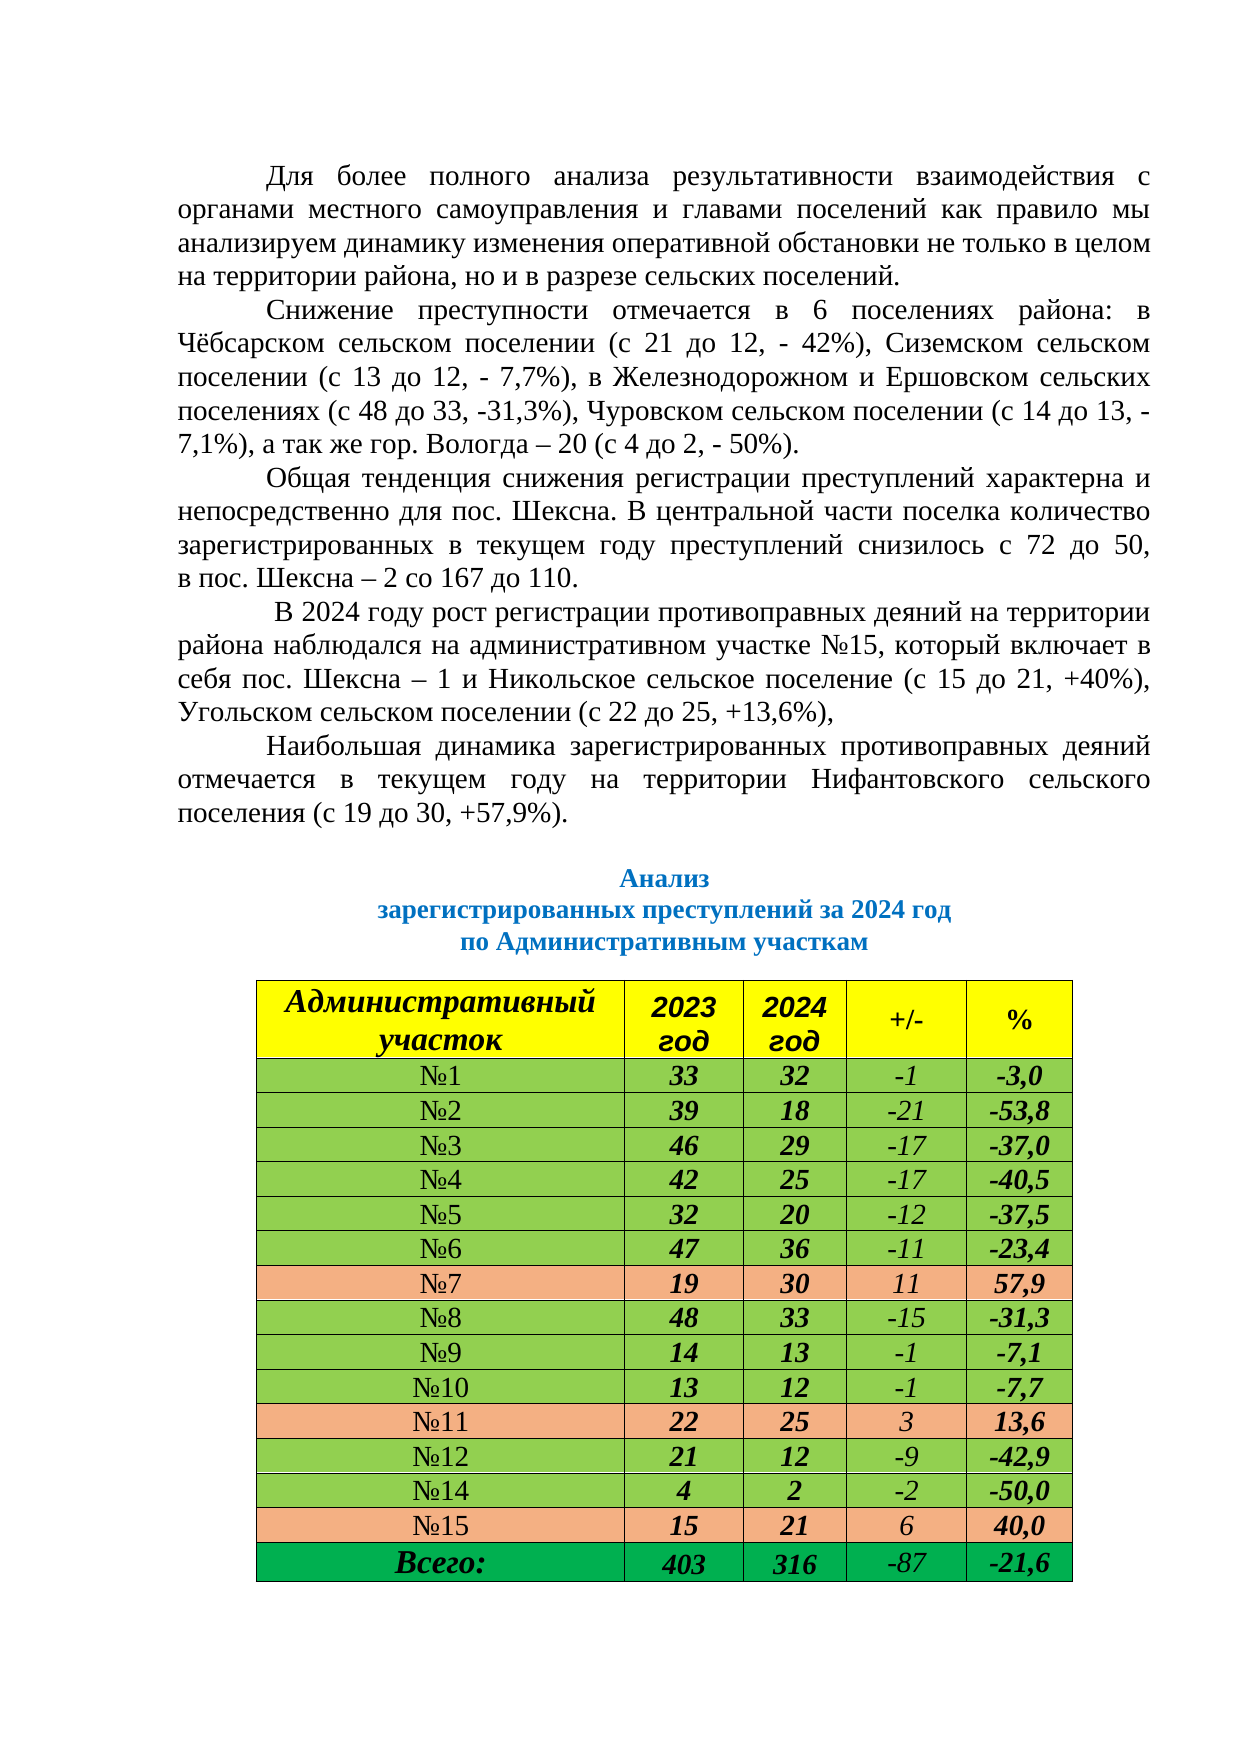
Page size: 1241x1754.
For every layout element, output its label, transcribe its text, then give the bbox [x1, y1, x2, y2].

table_cell -17 [847, 1162, 966, 1196]
table_cell 47 [625, 1231, 743, 1265]
table_cell 30 [744, 1266, 846, 1299]
table_cell 18 [744, 1093, 846, 1127]
table_cell №9 [257, 1335, 624, 1369]
table_cell 6 [847, 1508, 966, 1542]
table_cell №5 [257, 1197, 624, 1230]
table_cell 48 [625, 1301, 743, 1334]
table_cell 4 [625, 1474, 743, 1507]
table_cell 13,6 [967, 1404, 1072, 1438]
table_cell -12 [847, 1197, 966, 1230]
table_cell -53,8 [967, 1093, 1072, 1127]
table_cell Всего: [257, 1543, 624, 1581]
table_cell 42 [625, 1162, 743, 1196]
table_cell -40,5 [967, 1162, 1072, 1196]
table_cell 25 [744, 1404, 846, 1438]
table_cell 2024 год [744, 981, 846, 1057]
table_cell 32 [625, 1197, 743, 1230]
table_cell 46 [625, 1128, 743, 1161]
table_cell -23,4 [967, 1231, 1072, 1265]
table_cell 32 [744, 1059, 846, 1092]
table_cell 33 [744, 1301, 846, 1334]
table_cell 2023 год [625, 981, 743, 1057]
table_cell 21 [625, 1439, 743, 1472]
table_cell 21 [744, 1508, 846, 1542]
table_cell 36 [744, 1231, 846, 1265]
table_cell 57,9 [967, 1266, 1072, 1299]
table_cell -7,7 [967, 1370, 1072, 1403]
table_cell №14 [257, 1474, 624, 1507]
table_cell 29 [744, 1128, 846, 1161]
table_header Анализ зарегистрированных преступлений за 2024 год по Административным участкам [256, 862, 1072, 980]
table_cell 403 [625, 1543, 743, 1581]
table_cell №12 [257, 1439, 624, 1472]
table_cell -87 [847, 1543, 966, 1581]
table_cell -9 [847, 1439, 966, 1472]
table_cell -42,9 [967, 1439, 1072, 1472]
table_cell 13 [744, 1335, 846, 1369]
table_cell 25 [744, 1162, 846, 1196]
table_cell -1 [847, 1059, 966, 1092]
table_cell -2 [847, 1474, 966, 1507]
table_cell +/- [847, 981, 966, 1057]
table_cell -1 [847, 1370, 966, 1403]
table_cell -21 [847, 1093, 966, 1127]
table_cell №6 [257, 1231, 624, 1265]
table_cell -15 [847, 1301, 966, 1334]
table_cell 39 [625, 1093, 743, 1127]
table_cell 20 [744, 1197, 846, 1230]
table_cell 12 [744, 1439, 846, 1472]
table_cell 11 [847, 1266, 966, 1299]
table_cell №11 [257, 1404, 624, 1438]
table_cell 13 [625, 1370, 743, 1403]
table_cell -3,0 [967, 1059, 1072, 1092]
text Общая тенденция снижения регистрации преступлений характерна и непосредственно для пос. Шексна. В центральной части поселка количество зарегистрированных в текущем году преступлений снизилось с 72 до 50, в пос. Шексна – 2 со 167 до 110. [177, 460, 1152, 594]
table_cell -37,0 [967, 1128, 1072, 1161]
table_cell 15 [625, 1508, 743, 1542]
table_cell % [967, 981, 1072, 1057]
table_cell 22 [625, 1404, 743, 1438]
table_cell -37,5 [967, 1197, 1072, 1230]
table_cell 33 [625, 1059, 743, 1092]
table_cell 3 [847, 1404, 966, 1438]
table_cell -17 [847, 1128, 966, 1161]
table_cell 12 [744, 1370, 846, 1403]
table_cell -11 [847, 1231, 966, 1265]
table_cell №3 [257, 1128, 624, 1161]
table_cell №15 [257, 1508, 624, 1542]
text Наибольшая динамика зарегистрированных противоправных деяний отмечается в текущем году на территории Нифантовского сельского поселения (с 19 до 30, +57,9%). [177, 728, 1152, 829]
table_cell 14 [625, 1335, 743, 1369]
table_cell №7 [257, 1266, 624, 1299]
table_cell 316 [744, 1543, 846, 1581]
table_cell -7,1 [967, 1335, 1072, 1369]
table_cell №2 [257, 1093, 624, 1127]
table_cell -50,0 [967, 1474, 1072, 1507]
table_cell №1 [257, 1059, 624, 1092]
table_cell -31,3 [967, 1301, 1072, 1334]
table_cell -21,6 [967, 1543, 1072, 1581]
text Снижение преступности отмечается в 6 поселениях района: в Чёбсарском сельском поселении (с 21 до 12, - 42%), Сиземском сельском поселении (с 13 до 12, - 7,7%), в Железнодорожном и Ершовском сельских поселениях (с 48 до 33, -31,3%), Чуровском сельском поселении (с 14 до 13, - 7,1%), а так же гор. Вологда – 20 (с 4 до 2, - 50%). [177, 292, 1152, 460]
table_cell -1 [847, 1335, 966, 1369]
table_cell №8 [257, 1301, 624, 1334]
table_cell №10 [257, 1370, 624, 1403]
table_cell 2 [744, 1474, 846, 1507]
table_cell 40,0 [967, 1508, 1072, 1542]
text Для более полного анализа результативности взаимодействия с органами местного самоуправления и главами поселений как правило мы анализируем динамику изменения оперативной обстановки не только в целом на территории района, но и в разрезе сельских поселений. [177, 158, 1152, 292]
table_cell №4 [257, 1162, 624, 1196]
table_cell 19 [625, 1266, 743, 1299]
text В 2024 году рост регистрации противоправных деяний на территории района наблюдался на административном участке №15, который включает в себя пос. Шексна – 1 и Никольское сельское поселение (с 15 до 21, +40%), Угольском сельском поселении (с 22 до 25, +13,6%), [177, 594, 1152, 728]
table_cell Административный участок [257, 981, 624, 1057]
